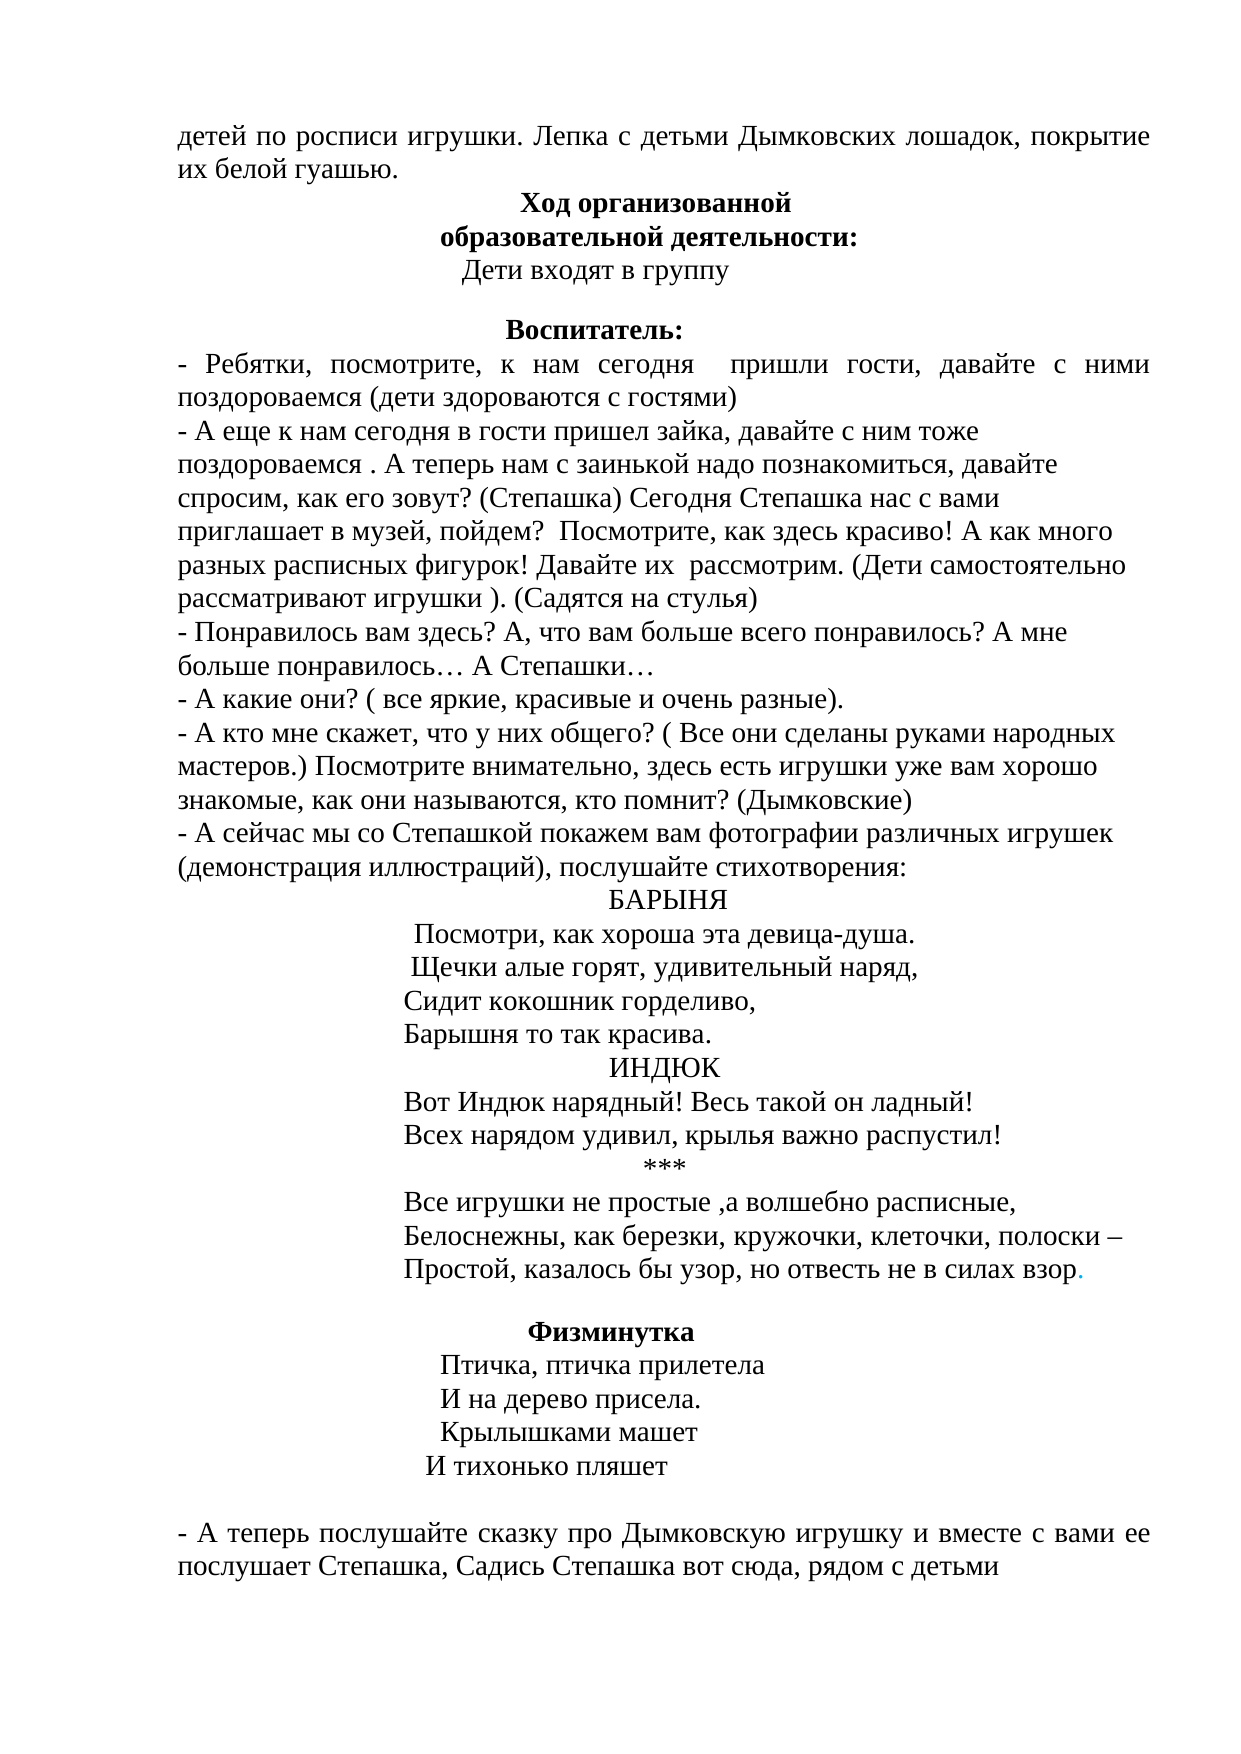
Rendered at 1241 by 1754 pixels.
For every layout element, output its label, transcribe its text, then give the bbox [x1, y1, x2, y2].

text Воспитатель: [177, 312, 1152, 346]
text - Ребятки, посмотрите, к нам сегодня пришли гости, давайте с ними поздороваемся (дети здороваются с гостями) [177, 346, 1152, 413]
text Вот Индюк нарядный! Весь такой он ладный! [177, 1084, 1152, 1117]
text - Понравилось вам здесь? А, что вам больше всего понравилось? А мне больше понравилось… А Степашки… [177, 614, 1152, 681]
text - А еще к нам сегодня в гости пришел зайка, давайте с ним тоже поздороваемся . А теперь нам с заинькой надо познакомиться, давайте спросим, как его зовут? (Степашка) Сегодня Степашка нас с вами приглашает в музей, пойдем? Посмотрите, как здесь красиво! А как много разных расписных фигурок! Давайте их рассмотрим. (Дети самостоятельно рассматривают игрушки ). (Садятся на стулья) [177, 413, 1152, 614]
text Все игрушки не простые ,а волшебно расписные, Белоснежны, как березки, кружочки, клеточки, полоски – Простой, казалось бы узор, но отвесть не в силах взор. [177, 1184, 1152, 1285]
text И тихонько пляшет [177, 1448, 1152, 1481]
text И на дерево присела. [177, 1381, 1152, 1414]
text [177, 118, 1152, 185]
text Крылышками машет [177, 1414, 1152, 1448]
text ИНДЮК [177, 1050, 1152, 1084]
text БАРЫНЯ [177, 882, 1152, 916]
text Всех нарядом удивил, крылья важно распустил! [177, 1117, 1152, 1151]
text образовательной деятельности: [177, 219, 1152, 252]
text Дети входят в группу [177, 252, 1152, 286]
text Сидит кокошник горделиво, [177, 983, 1152, 1017]
text Физминутка [177, 1314, 1152, 1347]
text Птичка, птичка прилетела [177, 1347, 1152, 1381]
text - А кто мне скажет, что у них общего? ( Все они сделаны руками народных мастеров.) Посмотрите внимательно, здесь есть игрушки уже вам хорошо знакомые, как они называются, кто помнит? (Дымковские) [177, 715, 1152, 815]
text Посмотри, как хороша эта девица-душа. [177, 916, 1152, 949]
text *** [177, 1151, 1152, 1184]
text - А сейчас мы со Степашкой покажем вам фотографии различных игрушек (демонстрация иллюстраций), послушайте стихотворения: [177, 815, 1152, 882]
text Щечки алые горят, удивительный наряд, [177, 949, 1152, 983]
text Барышня то так красива. [177, 1017, 1152, 1050]
text Ход организованной [177, 185, 1152, 219]
text - А какие они? ( все яркие, красивые и очень разные). [177, 681, 1152, 715]
text - А теперь послушайте сказку про Дымковскую игрушку и вместе с вами ее послушает Степашка, Садись Степашка вот сюда, рядом с детьми [177, 1515, 1152, 1582]
